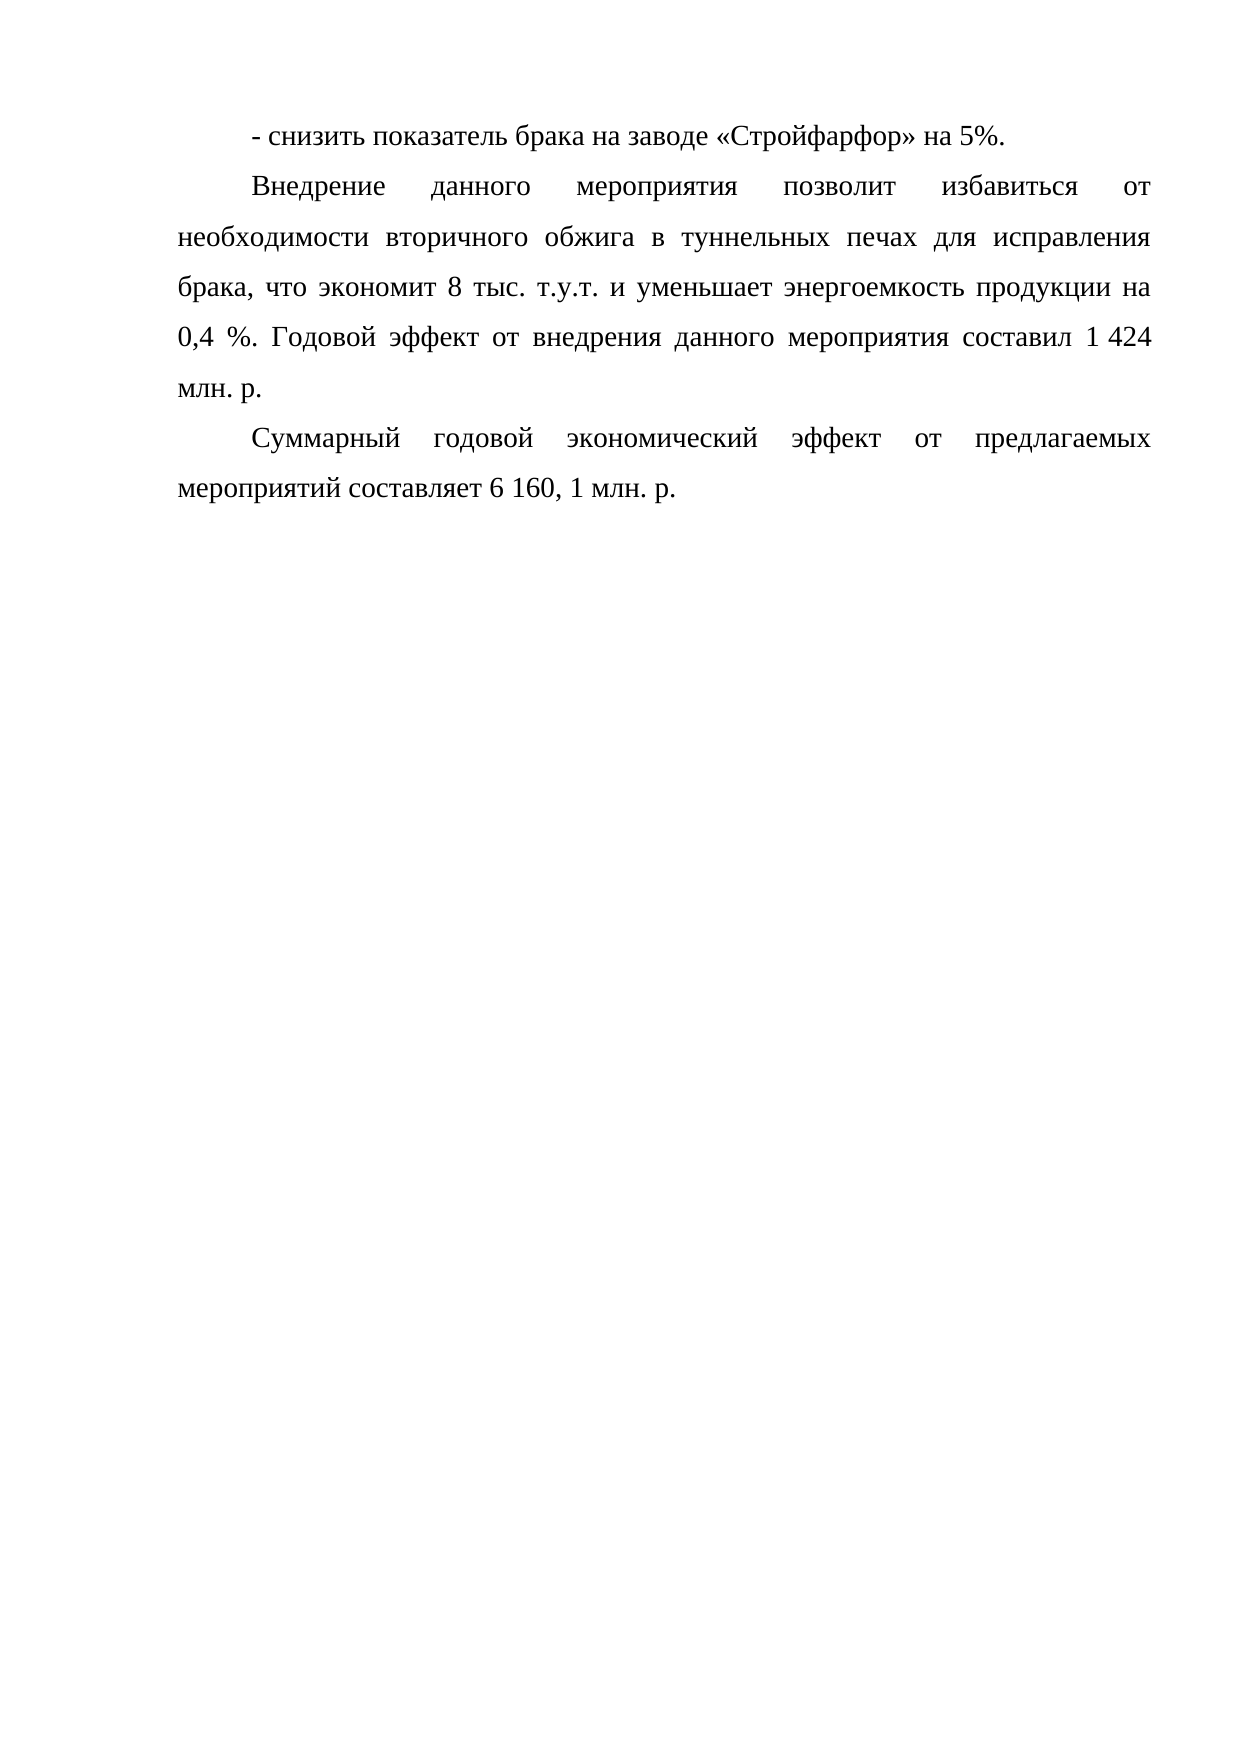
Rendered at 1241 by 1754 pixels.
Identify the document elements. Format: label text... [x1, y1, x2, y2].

text Суммарный годовой экономический эффект от предлагаемых мероприятий составляет 6 160, 1 млн. р. [177, 420, 1152, 504]
text Внедрение данного мероприятия позволит избавиться от необходимости вторичного обжига в туннельных печах для исправления брака, что экономит 8 тыс. т.у.т. и уменьшает энергоемкость продукции на 0,4 %. Годовой эффект от внедрения данного мероприятия составил 1 424 млн. р. [177, 168, 1152, 403]
text - снизить показатель брака на заводе «Стройфарфор» на 5%. [177, 118, 1152, 152]
